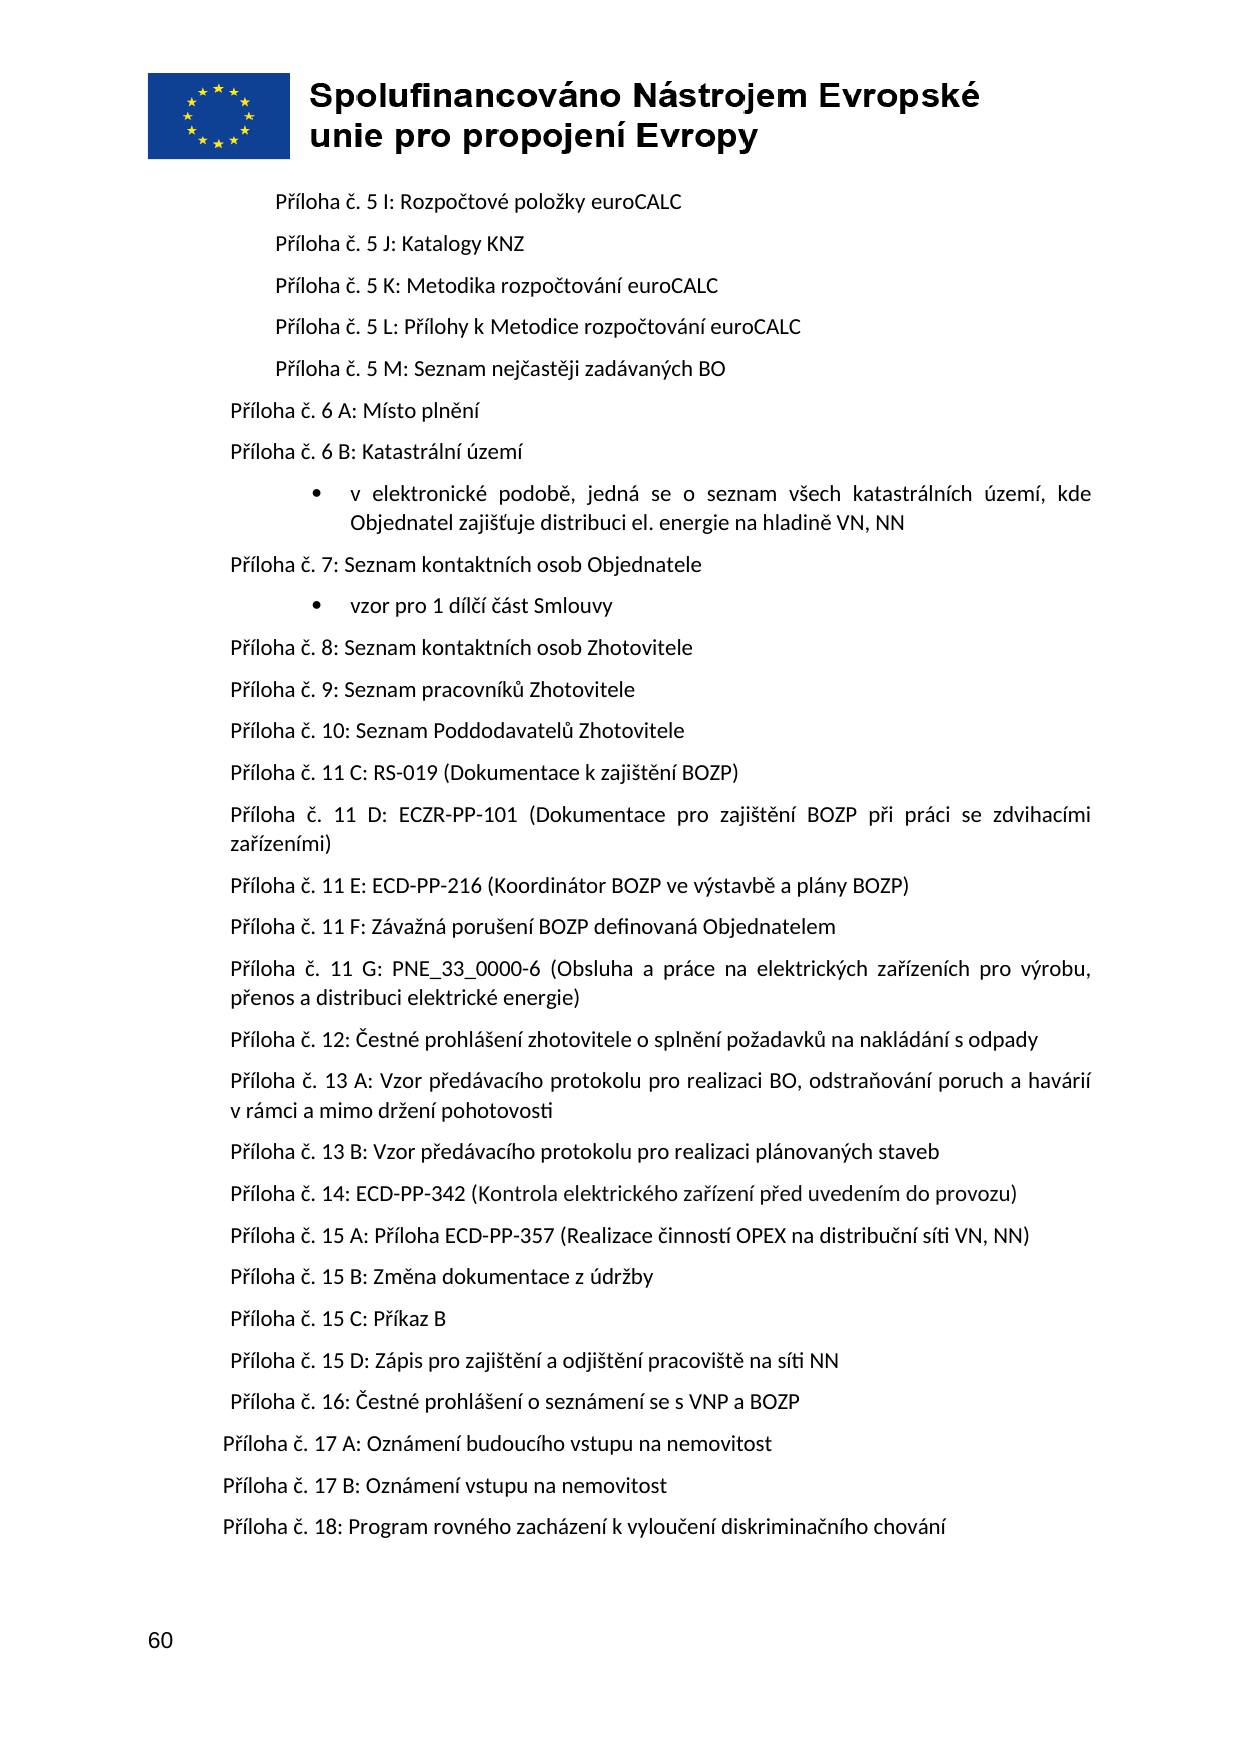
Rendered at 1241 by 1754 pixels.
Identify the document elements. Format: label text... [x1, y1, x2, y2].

text Příloha č. 12: Čestné prohlášení zhotovitele o splnění požadavků na nakládání s odpady [230, 1024, 1093, 1053]
text Příloha č. 5 L: Přílohy k Metodice rozpočtování euroCALC [275, 311, 1093, 341]
text Příloha č. 13 A: Vzor předávacího protokolu pro realizaci BO, odstraňování poruch a havárií v rámci a mimo držení pohotovosti [230, 1066, 1093, 1124]
list v elektronické podobě, jedná se o seznam všech katastrálních území, kde Objednatel zajišťuje distribuci el. energie na hladině VN, NN [313, 478, 1093, 536]
text Příloha č. 15 C: Příkaz B [230, 1303, 1093, 1332]
picture [147, 73, 991, 160]
text Příloha č. 6 B: Katastrální území [230, 436, 1093, 466]
text Příloha č. 10: Seznam Poddodavatelů Zhotovitele [230, 716, 1093, 745]
text Příloha č. 9: Seznam pracovníků Zhotovitele [230, 674, 1093, 703]
text Příloha č. 11 E: ECD-PP-216 (Koordinátor BOZP ve výstavbě a plány BOZP) [230, 870, 1093, 899]
text Příloha č. 11 F: Závažná porušení BOZP definovaná Objednatelem [230, 911, 1093, 941]
text Příloha č. 16: Čestné prohlášení o seznámení se s VNP a BOZP [230, 1386, 1093, 1416]
text Příloha č. 13 B: Vzor předávacího protokolu pro realizaci plánovaných staveb [230, 1136, 1093, 1166]
text Příloha č. 6 A: Místo plnění [230, 395, 1093, 424]
text Příloha č. 15 D: Zápis pro zajištění a odjištění pracoviště na síti NN [230, 1345, 1093, 1374]
text Příloha č. 8: Seznam kontaktních osob Zhotovitele [230, 632, 1093, 661]
text Příloha č. 15 A: Příloha ECD-PP-357 (Realizace činností OPEX na distribuční síti VN, NN) [230, 1220, 1093, 1249]
text Příloha č. 17 B: Oznámení vstupu na nemovitost [223, 1470, 1093, 1499]
text Příloha č. 5 I: Rozpočtové položky euroCALC [275, 186, 1093, 216]
text Příloha č. 11 G: PNE_33_0000-6 (Obsluha a práce na elektrických zařízeních pro výrobu, přenos a distribuci elektrické energie) [230, 953, 1093, 1011]
text Příloha č. 15 B: Změna dokumentace z údržby [230, 1261, 1093, 1291]
text Příloha č. 18: Program rovného zacházení k vyloučení diskriminačního chování [223, 1511, 1093, 1541]
text Příloha č. 11 C: RS-019 (Dokumentace k zajištění BOZP) [230, 757, 1093, 786]
text Příloha č. 11 D: ECZR-PP-101 (Dokumentace pro zajištění BOZP při práci se zdvihacími zařízeními) [230, 799, 1093, 857]
text Příloha č. 17 A: Oznámení budoucího vstupu na nemovitost [223, 1428, 1093, 1457]
text Příloha č. 14: ECD-PP-342 (Kontrola elektrického zařízení před uvedením do provozu) [230, 1178, 1093, 1207]
list vzor pro 1 dílčí část Smlouvy [313, 591, 1093, 620]
text Příloha č. 5 J: Katalogy KNZ [275, 228, 1093, 257]
text Příloha č. 7: Seznam kontaktních osob Objednatele [230, 549, 1093, 578]
text Příloha č. 5 M: Seznam nejčastěji zadávaných BO [275, 353, 1093, 382]
text Příloha č. 5 K: Metodika rozpočtování euroCALC [275, 270, 1093, 299]
